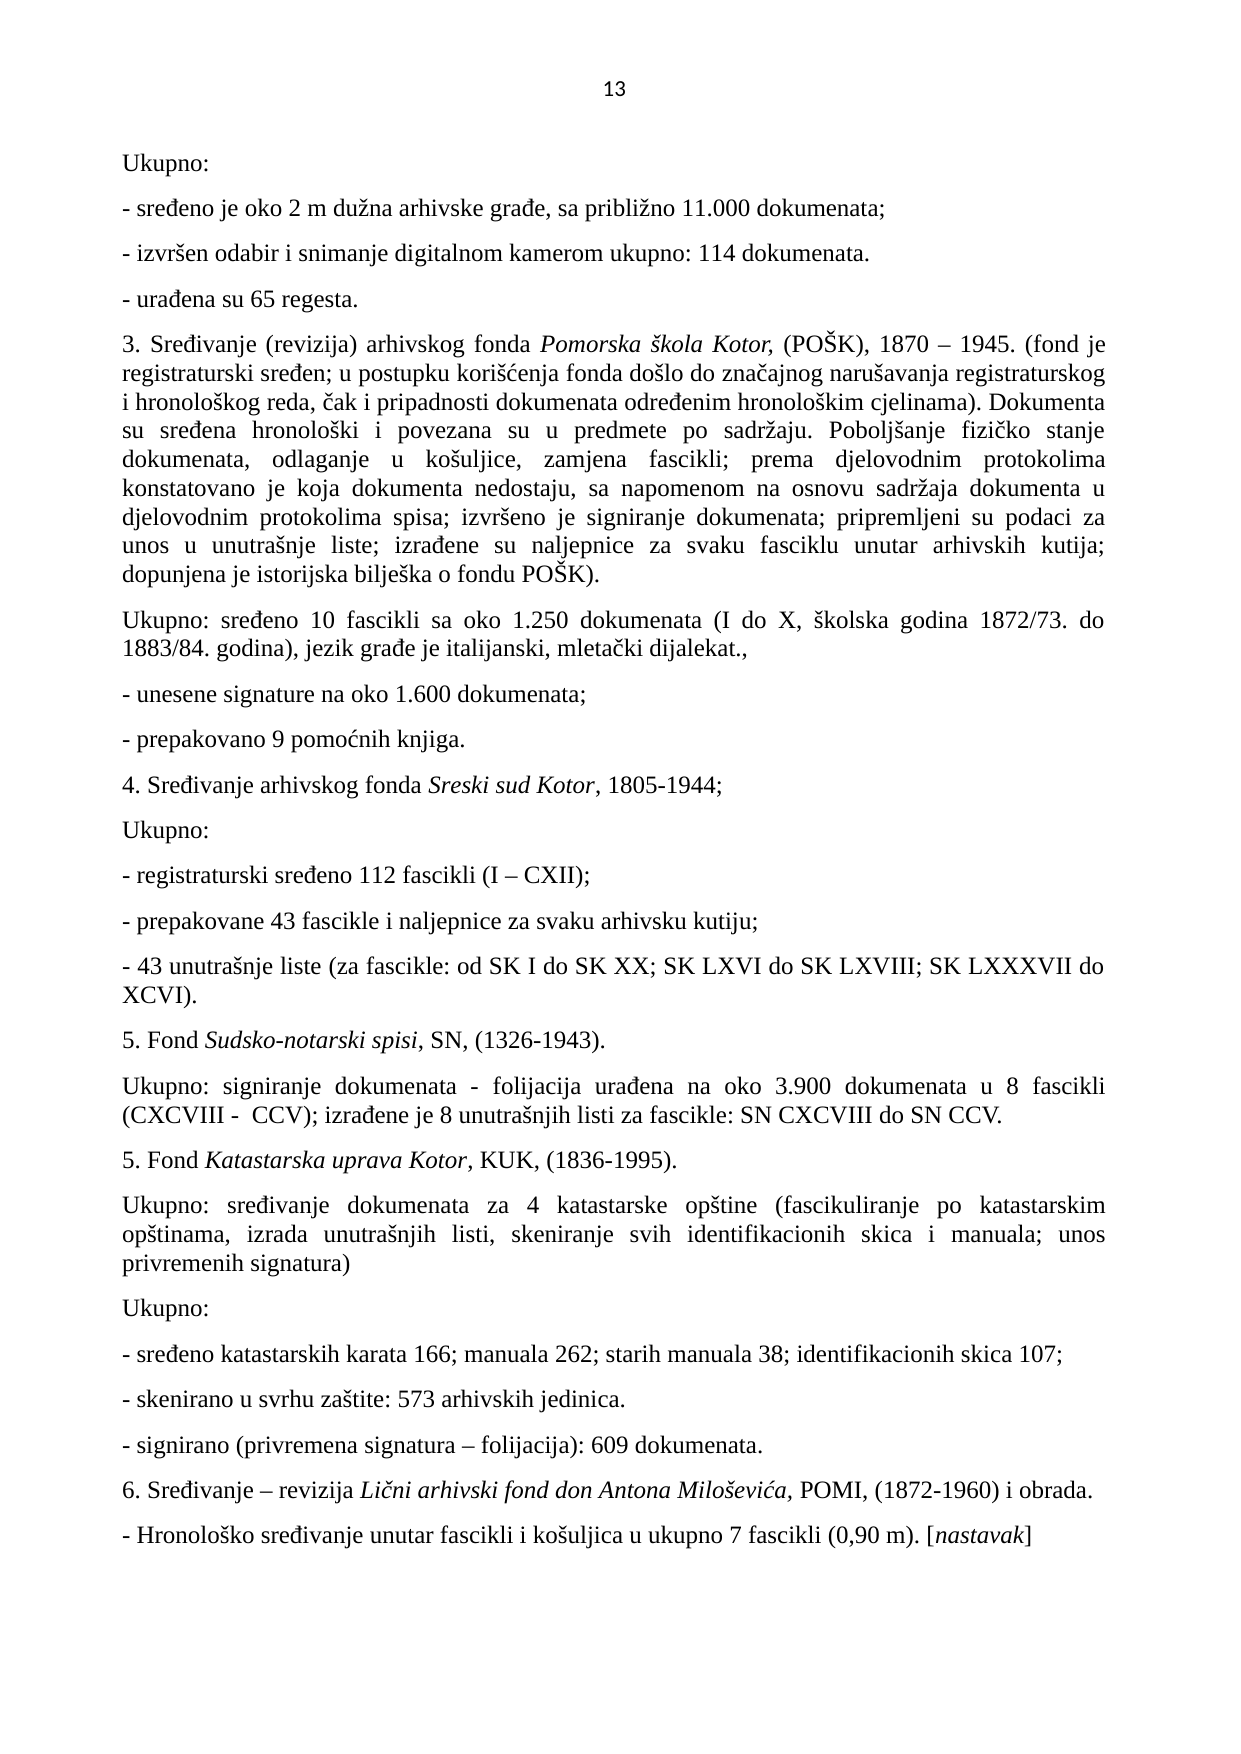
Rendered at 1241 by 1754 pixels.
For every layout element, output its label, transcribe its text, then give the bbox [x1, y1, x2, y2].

text - signirano (privremena signatura – folijacija): 609 dokumenata. [122, 1430, 1106, 1458]
text - prepakovano 9 pomoćnih knjiga. [122, 724, 1106, 753]
text - prepakovane 43 fascikle i naljepnice za svaku arhivsku kutiju; [122, 906, 1106, 935]
text Ukupno: sređivanje dokumenata za 4 katastarske opštine (fascikuliranje po katastarskim opštinama, izrada unutrašnjih listi, skeniranje svih identifikacionih skica i manuala; unos privremenih signatura) [122, 1191, 1106, 1277]
text Ukupno: [122, 1293, 1106, 1322]
text Ukupno: signiranje dokumenata - folijacija urađena na oko 3.900 dokumenata u 8 fascikli (CXCVIII - CCV); izrađene je 8 unutrašnjih listi za fascikle: SN CXCVIII do SN CCV. [122, 1071, 1106, 1128]
text 5. Fond Katastarska uprava Kotor, KUK, (1836-1995). [122, 1145, 1106, 1174]
text Ukupno: sređeno 10 fascikli sa oko 1.250 dokumenata (I do X, školska godina 1872/73. do 1883/84. godina), jezik građe je italijanski, mletački dijalekat., [122, 605, 1106, 662]
text - Hronološko sređivanje unutar fascikli i košuljica u ukupno 7 fascikli (0,90 m). [nastavak] [122, 1521, 1106, 1549]
text 3. Sređivanje (revizija) arhivskog fonda Pomorska škola Kotor, (POŠK), 1870 – 1945. (fond je registraturski sređen; u postupku korišćenja fonda došlo do značajnog narušavanja registraturskog i hronološkog reda, čak i pripadnosti dokumenata određenim hronološkim cjelinama). Dokumenta su sređena hronološki i povezana su u predmete po sadržaju. Poboljšanje fizičko stanje dokumenata, odlaganje u košuljice, zamjena fascikli; prema djelovodnim protokolima konstatovano je koja dokumenta nedostaju, sa napomenom na osnovu sadržaja dokumenta u djelovodnim protokolima spisa; izvršeno je signiranje dokumenata; pripremljeni su podaci za unos u unutrašnje liste; izrađene su naljepnice za svaku fasciklu unutar arhivskih kutija; dopunjena je istorijska bilješka o fondu POŠK). [122, 329, 1106, 588]
text - urađena su 65 regesta. [122, 284, 1106, 313]
text - skenirano u svrhu zaštite: 573 arhivskih jedinica. [122, 1384, 1106, 1413]
text 4. Sređivanje arhivskog fonda Sreski sud Kotor, 1805-1944; [122, 770, 1106, 798]
text Ukupno: [122, 815, 1106, 844]
text - registraturski sređeno 112 fascikli (I – CXII); [122, 861, 1106, 889]
text - 43 unutrašnje liste (za fascikle: od SK I do SK XX; SK LXVI do SK LXVIII; SK LXXXVII do XCVI). [122, 951, 1106, 1009]
text - sređeno katastarskih karata 166; manuala 262; starih manuala 38; identifikacionih skica 107; [122, 1339, 1106, 1368]
text - sređeno je oko 2 m dužna arhivske građe, sa približno 11.000 dokumenata; [122, 193, 1106, 222]
text - izvršen odabir i snimanje digitalnom kamerom ukupno: 114 dokumenata. [122, 238, 1106, 267]
text - unesene signature na oko 1.600 dokumenata; [122, 679, 1106, 708]
text Ukupno: [122, 148, 1106, 176]
text 6. Sređivanje – revizija Lični arhivski fond don Antona Miloševića, POMI, (1872-1960) i obrada. [122, 1475, 1106, 1504]
text 5. Fond Sudsko-notarski spisi, SN, (1326-1943). [122, 1026, 1106, 1054]
